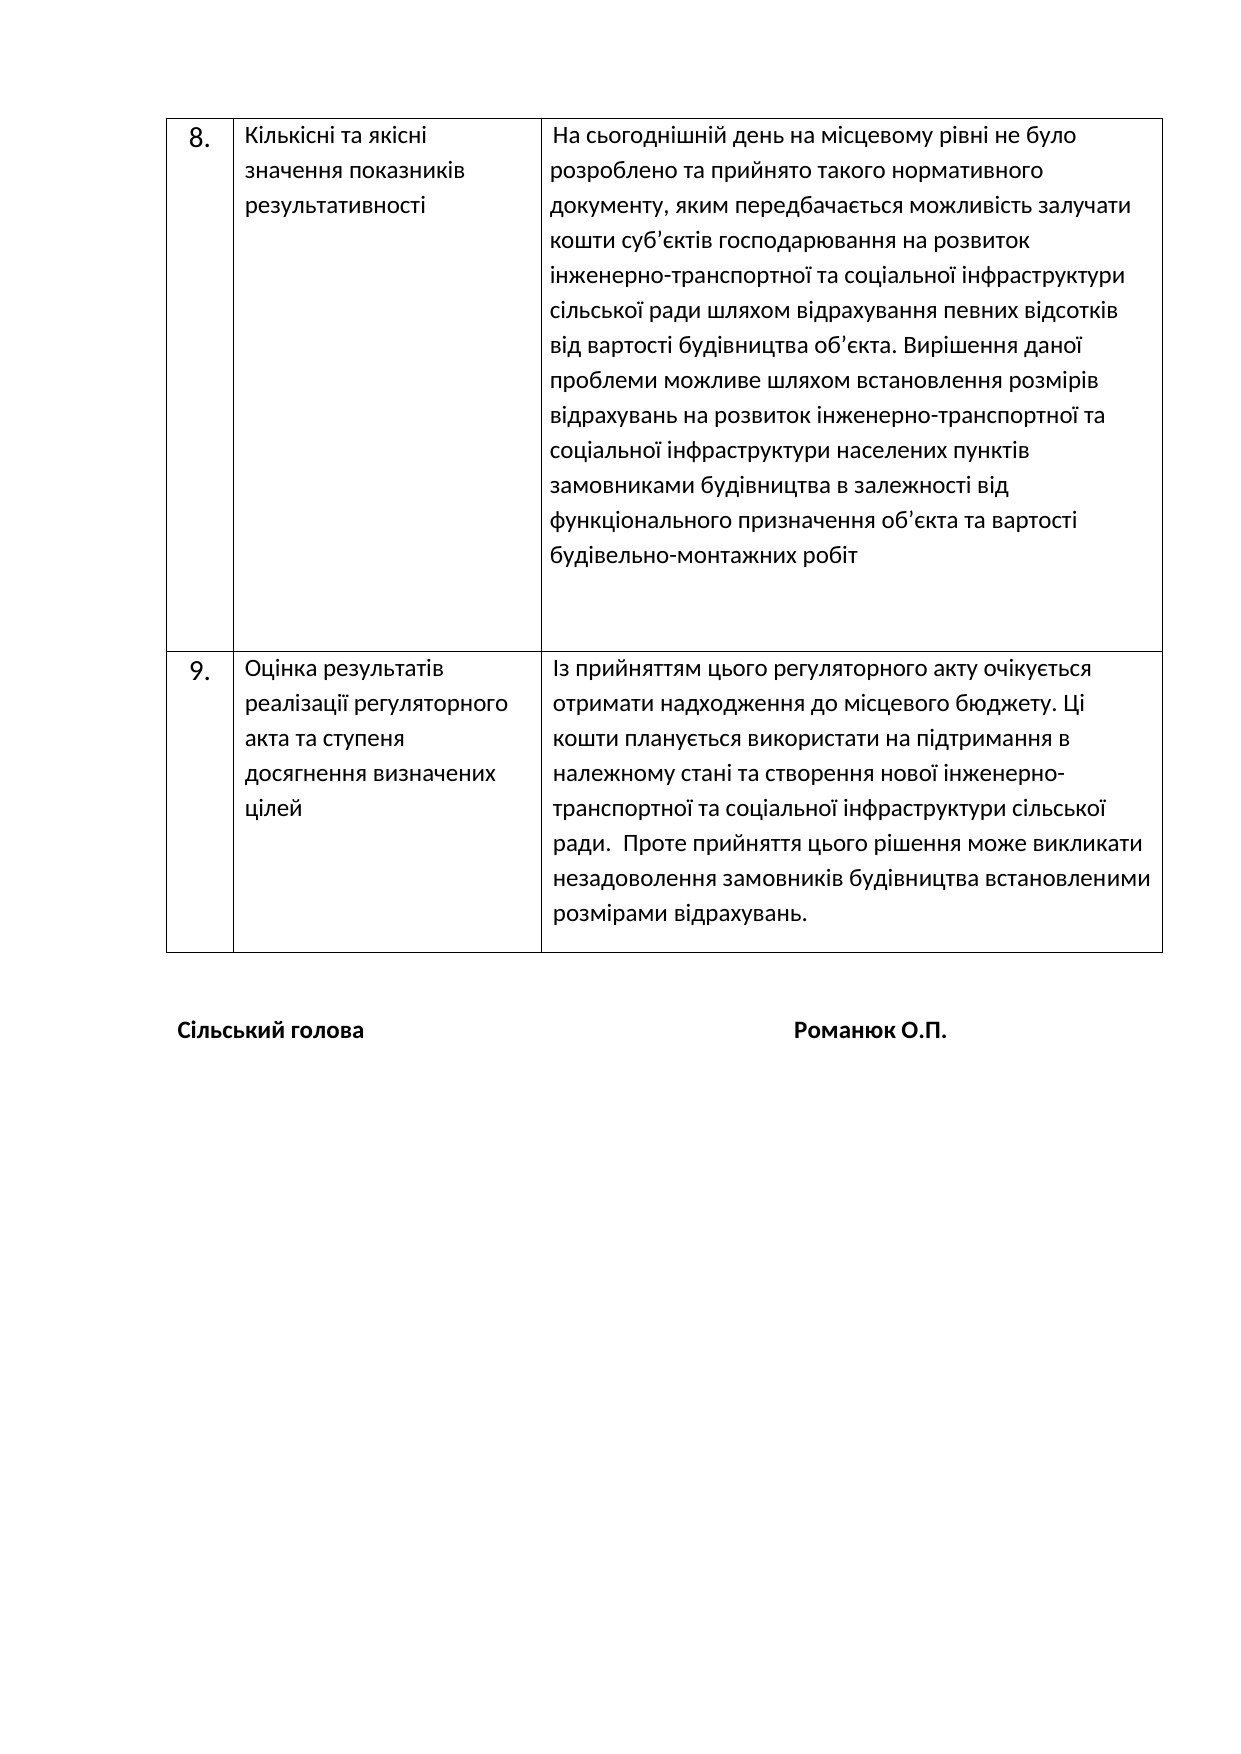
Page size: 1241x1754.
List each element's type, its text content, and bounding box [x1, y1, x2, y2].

table_cell Оцінка результатів реалізації регуляторного акта та ступеня досягнення визначених цілей [234, 652, 541, 952]
table_cell Із прийняттям цього регуляторного акту очікується отримати надходження до місцевого бюджету. Ці кошти планується використати на підтримання в належному стані та створення нової інженерно-транспортної та соціальної інфраструктури сільської ради. Проте прийняття цього рішення може викликати незадоволення замовників будівництва встановленими розмірами відрахувань. [542, 652, 1162, 952]
table_cell На сьогоднішній день на місцевому рівні не було розроблено та прийнято такого нормативного документу, яким передбачається можливість залучати кошти суб’єктів господарювання на розвиток інженерно-транспортної та соціальної інфраструктури сільської ради шляхом відрахування певних відсотків від вартості будівництва об’єкта. Вирішення даної проблеми можливе шляхом встановлення розмірів відрахувань на розвиток інженерно-транспортної та соціальної інфраструктури населених пунктів замовниками будівництва в залежності від функціонального призначення об’єкта та вартості будівельно-монтажних робіт [542, 119, 1162, 651]
table_cell 8. [167, 119, 233, 651]
table_cell Кількісні та якісні значення показників результативності [234, 119, 541, 651]
table_cell 9. [167, 652, 233, 952]
text Сільський голова Романюк О.П. [177, 1015, 1152, 1045]
